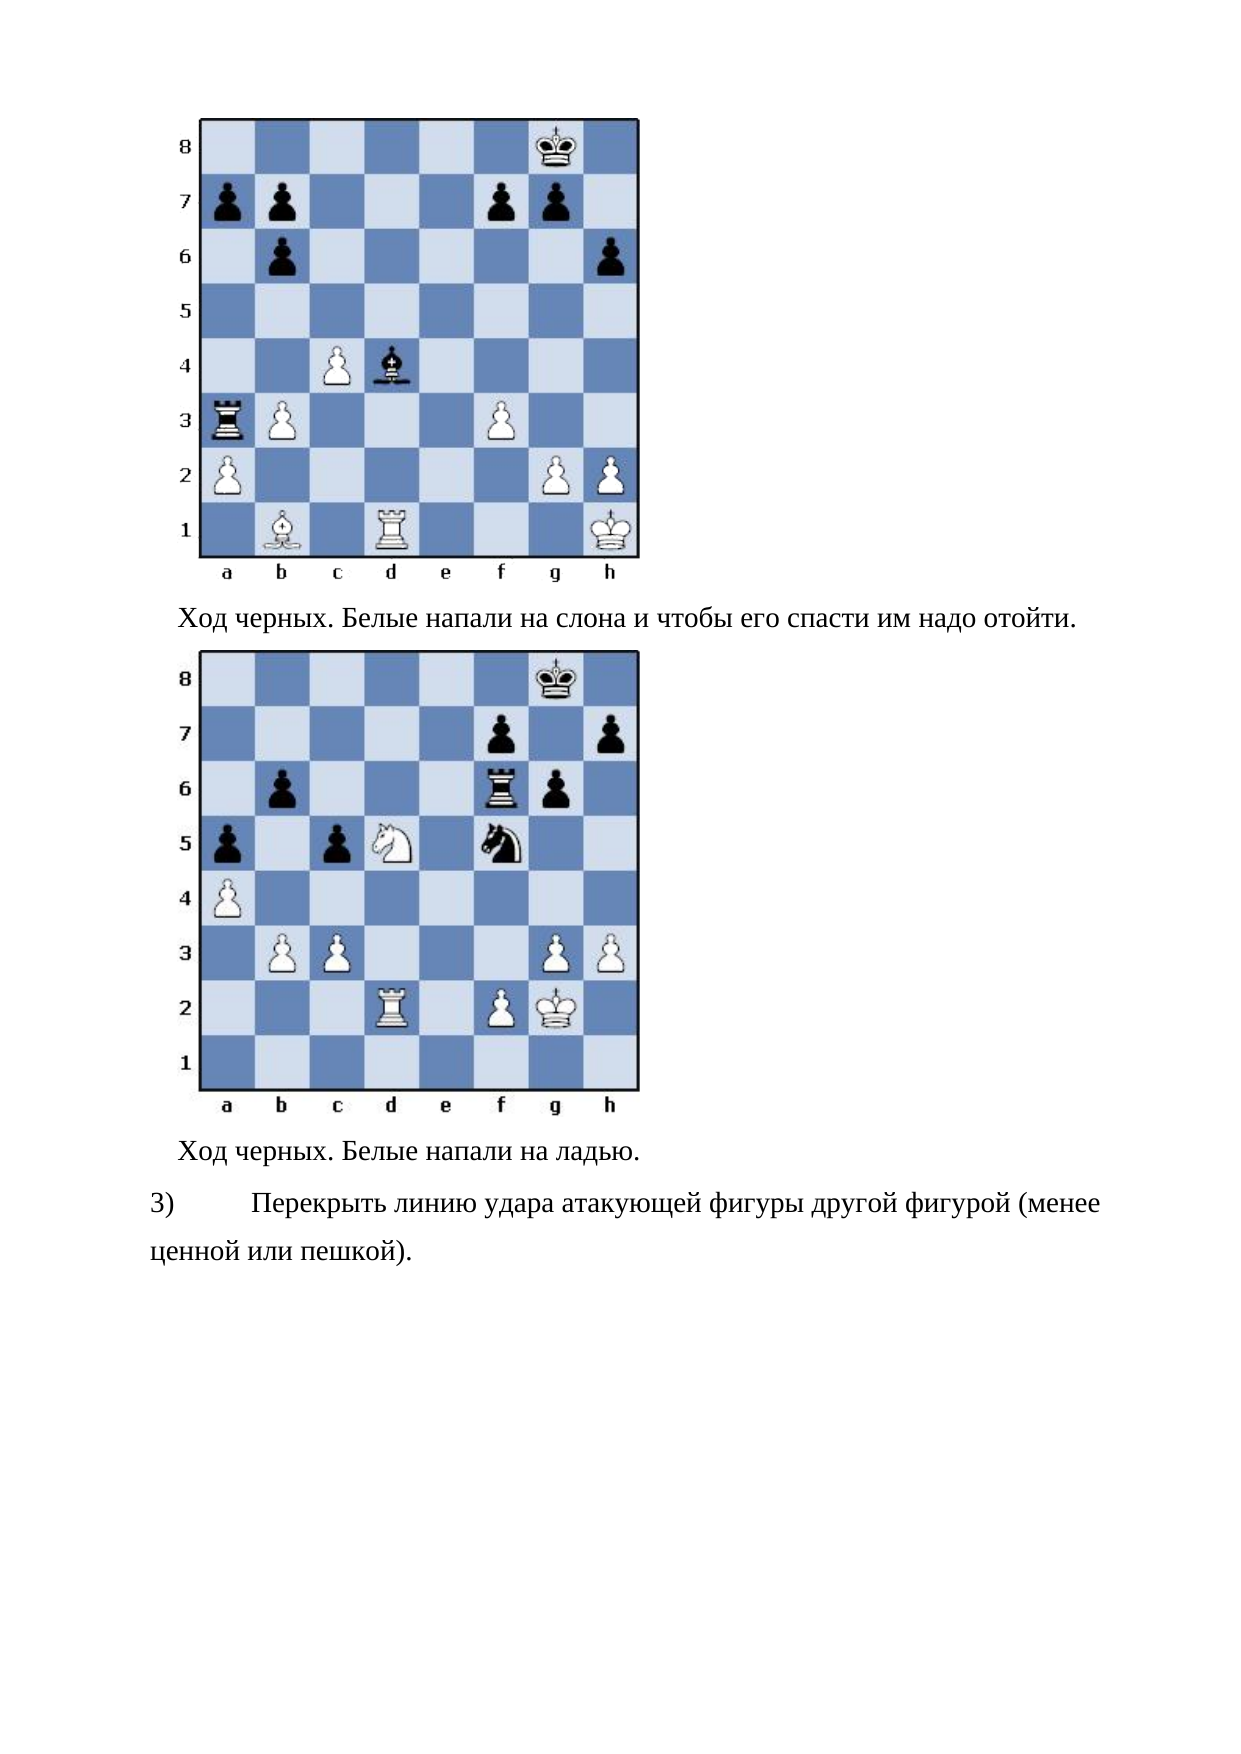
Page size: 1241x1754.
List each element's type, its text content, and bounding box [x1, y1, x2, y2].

picture [177, 650, 640, 1117]
picture [177, 118, 640, 584]
list Перекрыть линию удара атакующей фигуры другой фигурой (менее ценной или пешкой). [150, 1185, 1152, 1267]
text Ход черных. Белые напали на ладью. [177, 1133, 1152, 1166]
text Ход черных. Белые напали на слона и чтобы его спасти им надо отойти. [177, 600, 1152, 634]
